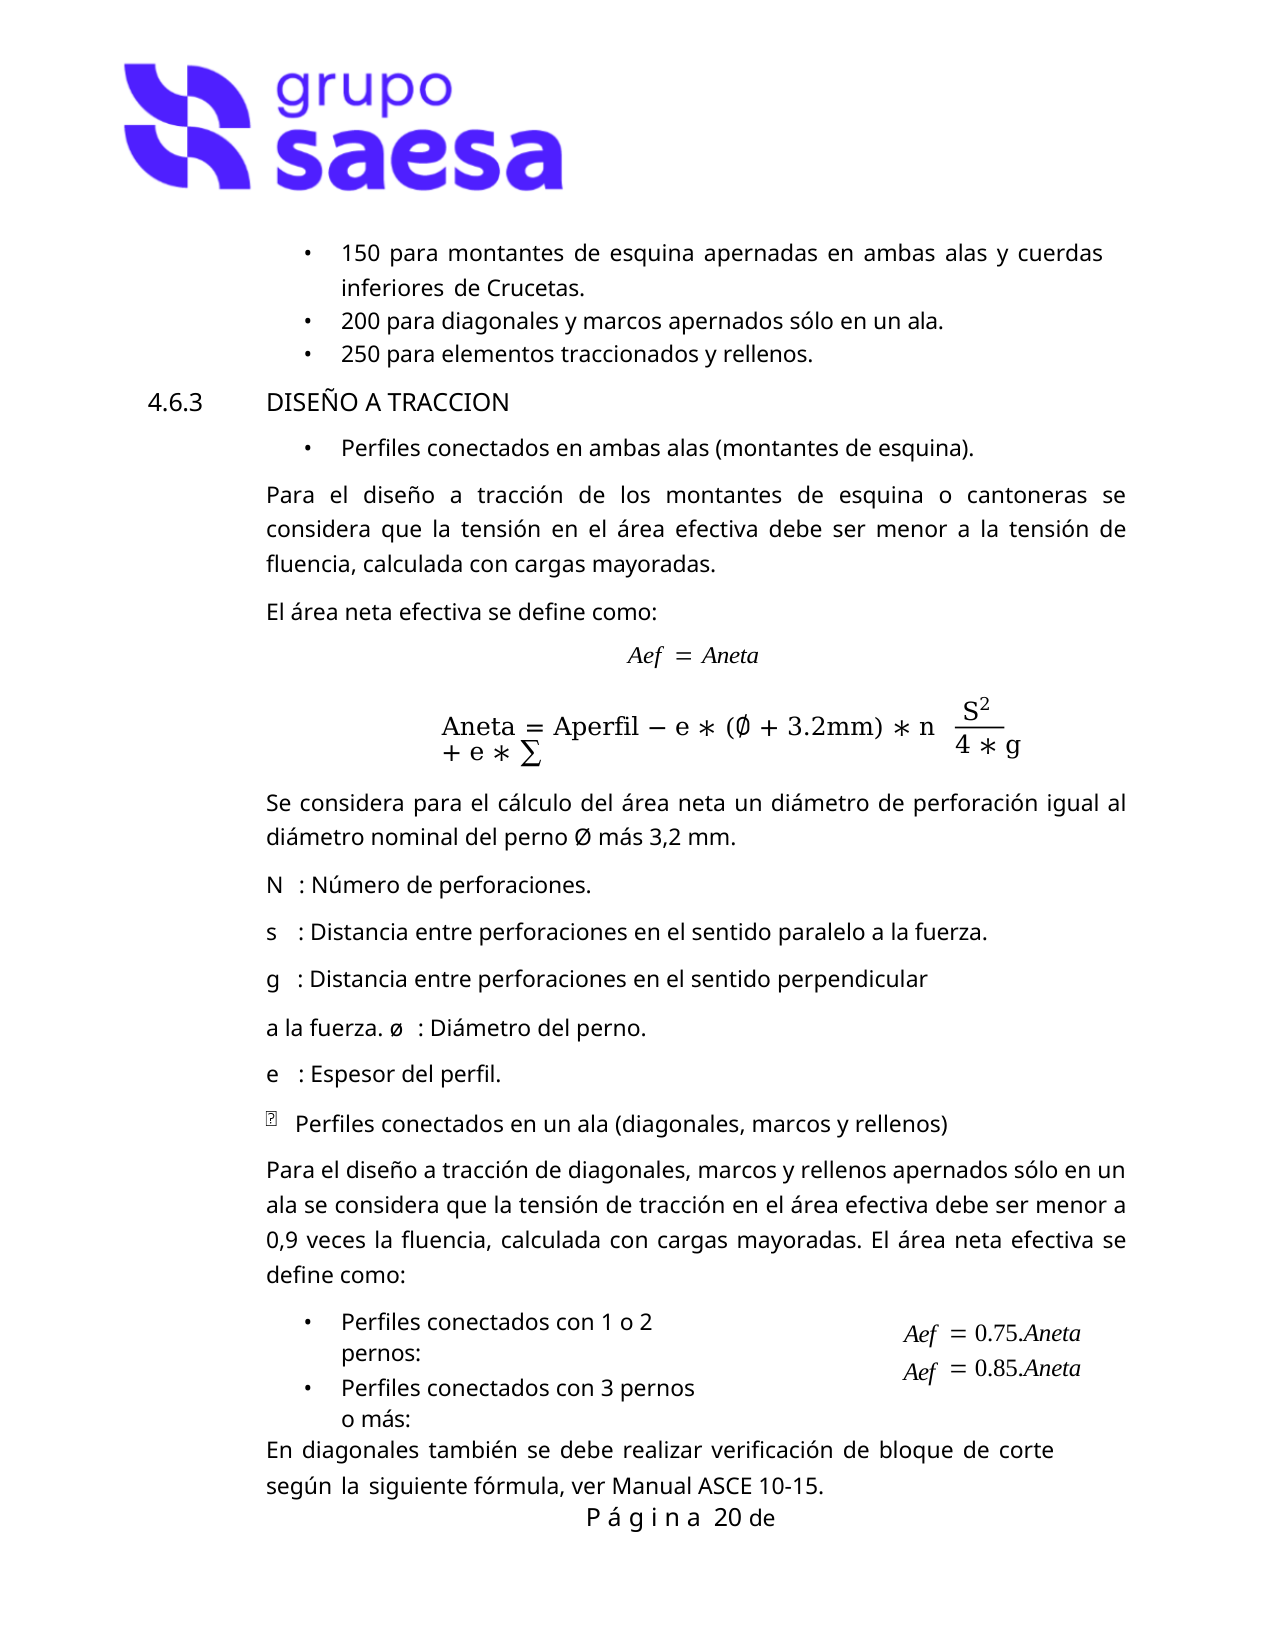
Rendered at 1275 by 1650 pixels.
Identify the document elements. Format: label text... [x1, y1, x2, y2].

text S2 [266, 692, 991, 715]
text s : Distancia entre perforaciones en el sentido paralelo a la fuerza. [266, 916, 1200, 947]
text  0.85.Aneta [948, 1353, 1200, 1382]
subtitle DISEÑO A TRACCION [148, 385, 1200, 419]
text El área neta efectiva se define como: [266, 596, 1200, 627]
text g : Distancia entre perforaciones en el sentido perpendicular a la fuerza. ø : Diámetro del perno. [266, 963, 945, 1043]
subtitle Aef  Aneta [187, 641, 1200, 669]
text Para el diseño a tracción de diagonales, marcos y rellenos apernados sólo en un ala se considera que la tensión de tracción en el área efectiva debe ser menor a 0,9 veces la fluencia, calculada con cargas mayoradas. El área neta efectiva se define como: [266, 1154, 1127, 1290]
picture [112, 54, 569, 195]
text  0.75.Aneta [948, 1318, 1200, 1346]
list Perfiles conectados con 3 pernos o más: [303, 1372, 710, 1434]
text N : Número de perforaciones. [266, 869, 1200, 900]
text e : Espesor del perfil. [266, 1060, 1200, 1088]
text 4 ∗ g [955, 729, 1200, 759]
text Aneta = Aperfil − e ∗ (∅ + 3.2mm) ∗ n + e ∗ ∑ [442, 715, 951, 766]
text Para el diseño a tracción de los montantes de esquina o cantoneras se considera que la tensión en el área efectiva debe ser menor a la tensión de fluencia, calculada con cargas mayoradas. [266, 479, 1127, 579]
list Perfiles conectados en ambas alas (montantes de esquina). [303, 432, 1200, 463]
text Perfiles conectados en un ala (diagonales, marcos y rellenos) [266, 1104, 1200, 1139]
subtitle Aef Aef [903, 1319, 936, 1386]
list 250 para elementos traccionados y rellenos. [303, 338, 1200, 369]
list Perfiles conectados con 1 o 2 pernos: [303, 1306, 710, 1368]
list 150 para montantes de esquina apernadas en ambas alas y cuerdas inferiores de Crucetas. [303, 236, 1127, 303]
list 200 para diagonales y marcos apernados sólo en un ala. [303, 307, 1200, 334]
text En diagonales también se debe realizar verificación de bloque de corte según la siguiente fórmula, ver Manual ASCE 10-15. [266, 1434, 1127, 1501]
text Se considera para el cálculo del área neta un diámetro de perforación igual al diámetro nominal del perno Ø más 3,2 mm. [266, 787, 1127, 853]
picture [265, 1103, 289, 1132]
